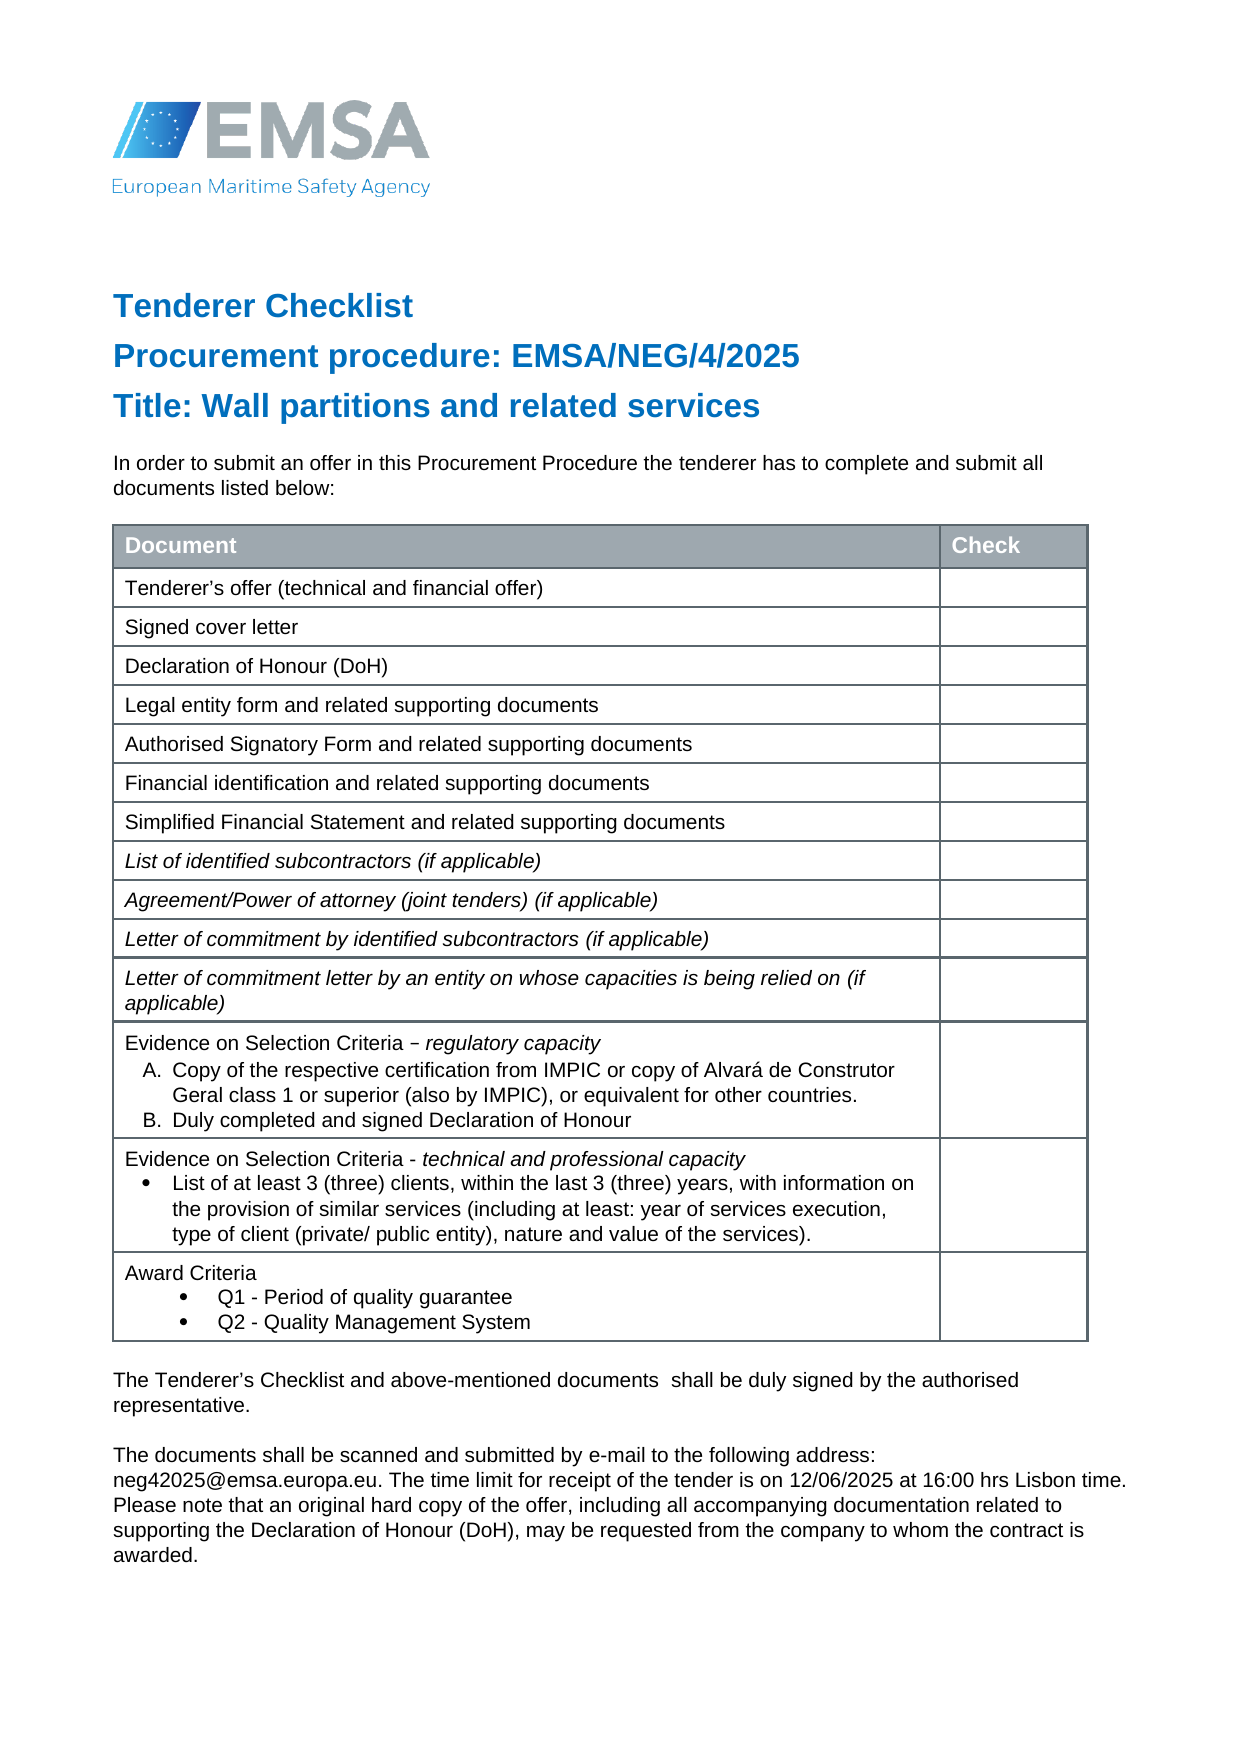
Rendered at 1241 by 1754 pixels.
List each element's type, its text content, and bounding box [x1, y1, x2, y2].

table_cell Evidence on Selection Criteria – regulatory capacity Copy of the respective certification from IMPIC or copy of Alvará de Construtor Geral class 1 or superior (also by IMPIC), or equivalent for other countries. Duly completed and signed Declaration of Honour [114, 1023, 939, 1137]
title Procurement procedure: [113, 324, 1127, 374]
table_cell Tenderer’s offer (technical and financial offer) [114, 569, 939, 606]
table_cell Evidence on Selection Criteria - technical and professional capacity List of at least 3 (three) clients, within the last 3 (three) years, with information on the provision of similar services (including at least: year of services execution, type of client (private/ public entity), nature and value of the services). [114, 1139, 939, 1251]
text The documents shall be scanned and submitted by e-mail to the following address: . The time limit for receipt of the tender is on at 16:00 hrs Lisbon time. Please note that an original hard copy of the offer, including all accompanying documentation related to supporting the Declaration of Honour (DoH), may be requested from the company to whom the contract is awarded. [113, 1442, 1127, 1567]
table_cell [941, 842, 1086, 878]
table_cell [941, 608, 1086, 645]
table_cell [941, 920, 1086, 956]
table_cell List of identified subcontractors (if applicable) [114, 842, 939, 878]
table_cell [941, 686, 1086, 723]
table_cell [941, 1253, 1086, 1340]
table_cell Award Criteria Q1 - Period of quality guarantee Q2 - Quality Management System [114, 1253, 939, 1340]
table_header Document [114, 526, 939, 567]
table_cell [941, 803, 1086, 839]
table_cell [941, 881, 1086, 917]
table_cell [941, 1139, 1086, 1251]
table_cell Simplified Financial Statement and related supporting documents [114, 803, 939, 839]
table_cell Authorised Signatory Form and related supporting documents [114, 725, 939, 762]
table_cell [941, 725, 1086, 762]
table_cell [941, 959, 1086, 1020]
title Title: [113, 374, 1127, 424]
table_cell Agreement/Power of attorney (joint tenders) (if applicable) [114, 881, 939, 917]
picture [112, 100, 430, 197]
title Tenderer Checklist [113, 274, 1127, 324]
text In order to submit an offer in this Procurement Procedure the tenderer has to complete and submit all documents listed below: [113, 449, 1127, 499]
table_cell Financial identification and related supporting documents [114, 764, 939, 801]
table_cell Legal entity form and related supporting documents [114, 686, 939, 723]
table_cell [941, 569, 1086, 606]
table_cell Signed cover letter [114, 608, 939, 645]
table_cell Letter of commitment letter by an entity on whose capacities is being relied on (if applicable) [114, 959, 939, 1020]
table_header Check [941, 526, 1086, 567]
table_cell [941, 647, 1086, 684]
table_cell Declaration of Honour (DoH) [114, 647, 939, 684]
table_cell [941, 764, 1086, 801]
table_cell Letter of commitment by identified subcontractors (if applicable) [114, 920, 939, 956]
text The Tenderer’s Checklist and above-mentioned documents shall be duly signed by the authorised representative. [113, 1367, 1127, 1417]
table_cell [941, 1023, 1086, 1137]
